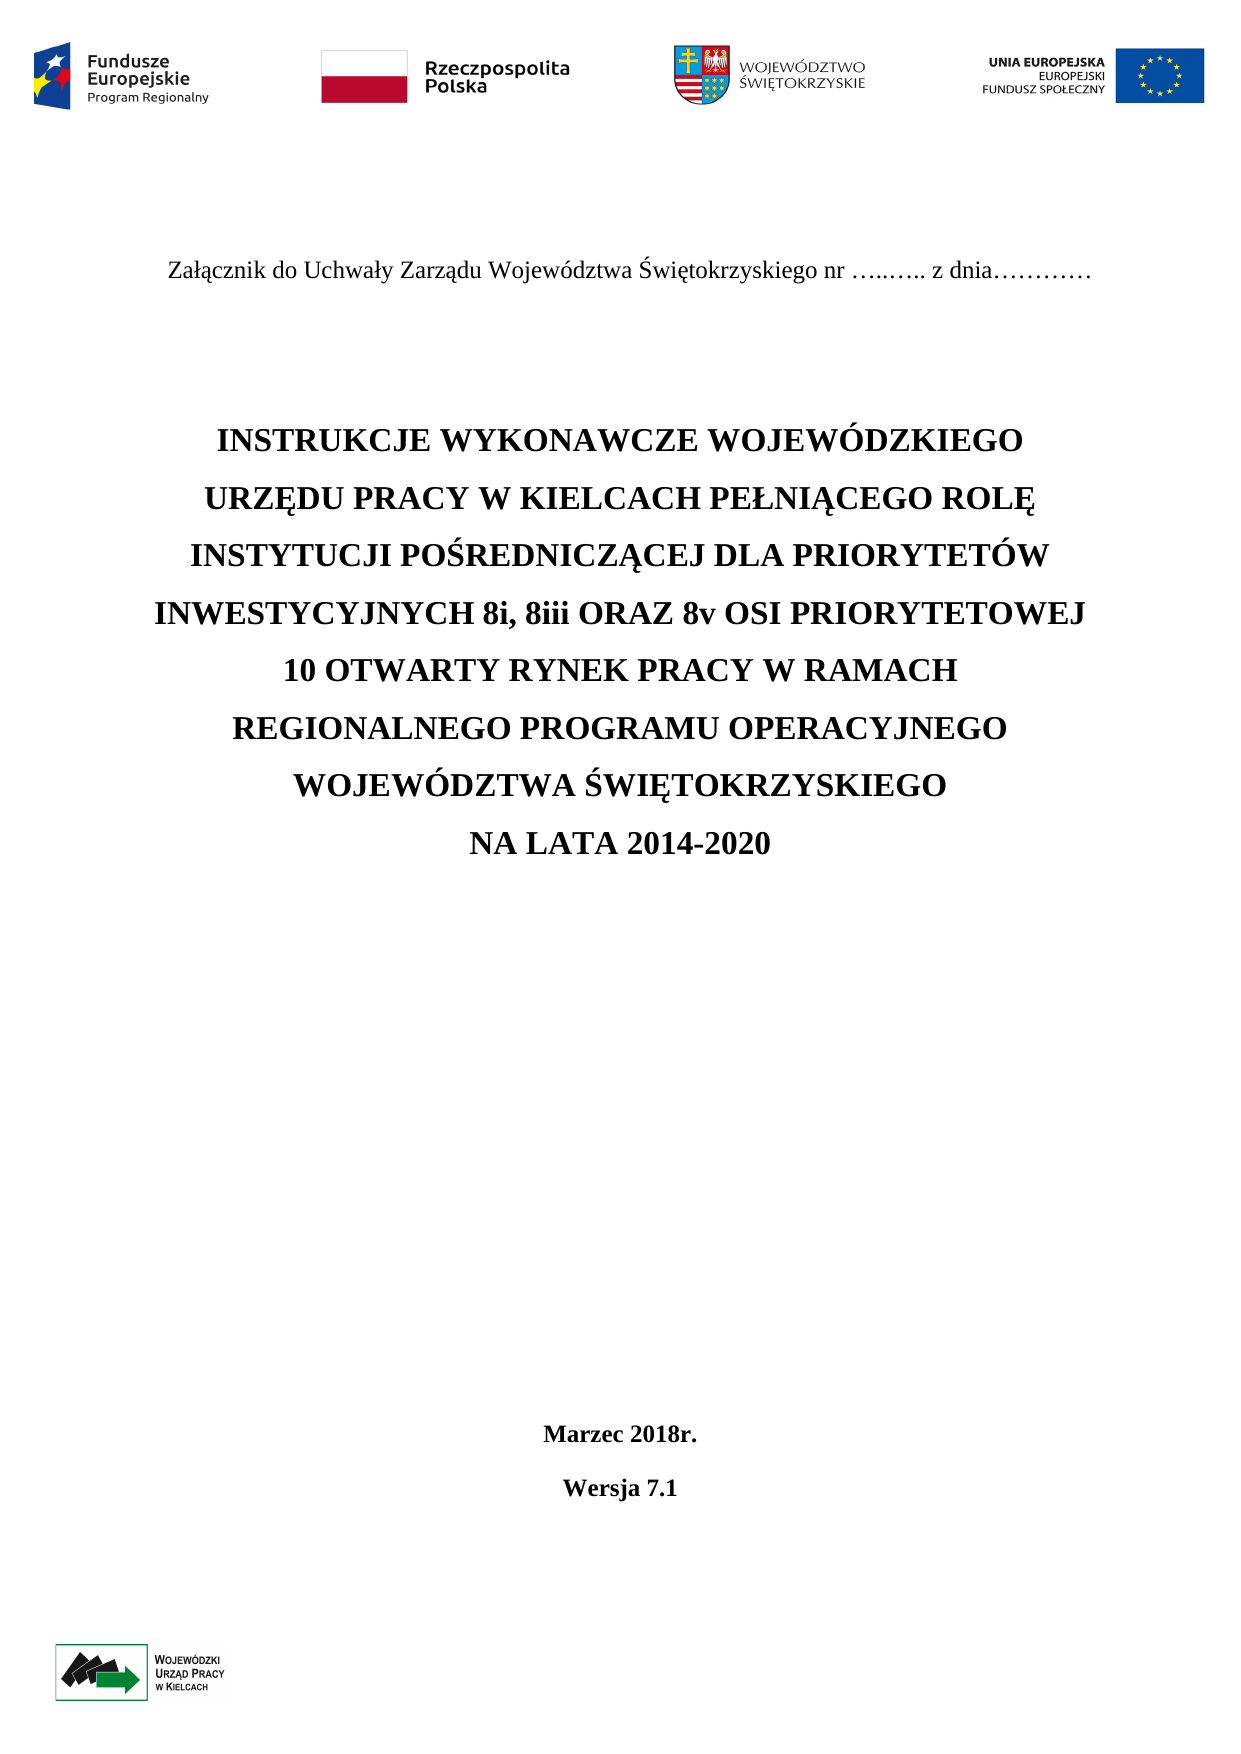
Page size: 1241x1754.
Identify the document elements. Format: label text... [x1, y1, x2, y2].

text INSTRUKCJE WYKONAWCZE WOJEWÓDZKIEGO URZĘDU PRACY W KIELCACH PEŁNIĄCEGO ROLĘ INSTYTUCJI POŚREDNICZĄCEJ DLA PRIORYTETÓW INWESTYCYJNYCH 8i, 8iii ORAZ 8v OSI PRIORYTETOWEJ 10 OTWARTY RYNEK PRACY W RAMACH REGIONALNEGO PROGRAMU OPERACYJNEGO WOJEWÓDZTWA ŚWIĘTOKRZYSKIEGO [148, 421, 1093, 804]
text NA LATA 2014-2020 [148, 823, 1093, 861]
picture [0, 2, 1240, 149]
text Marzec 2018r. [148, 1419, 1093, 1448]
picture [55, 1644, 228, 1701]
text Załącznik do Uchwały Zarządu Województwa Świętokrzyskiego nr …..….. z dnia………… [148, 255, 1093, 284]
text Wersja 7.1 [148, 1473, 1093, 1502]
